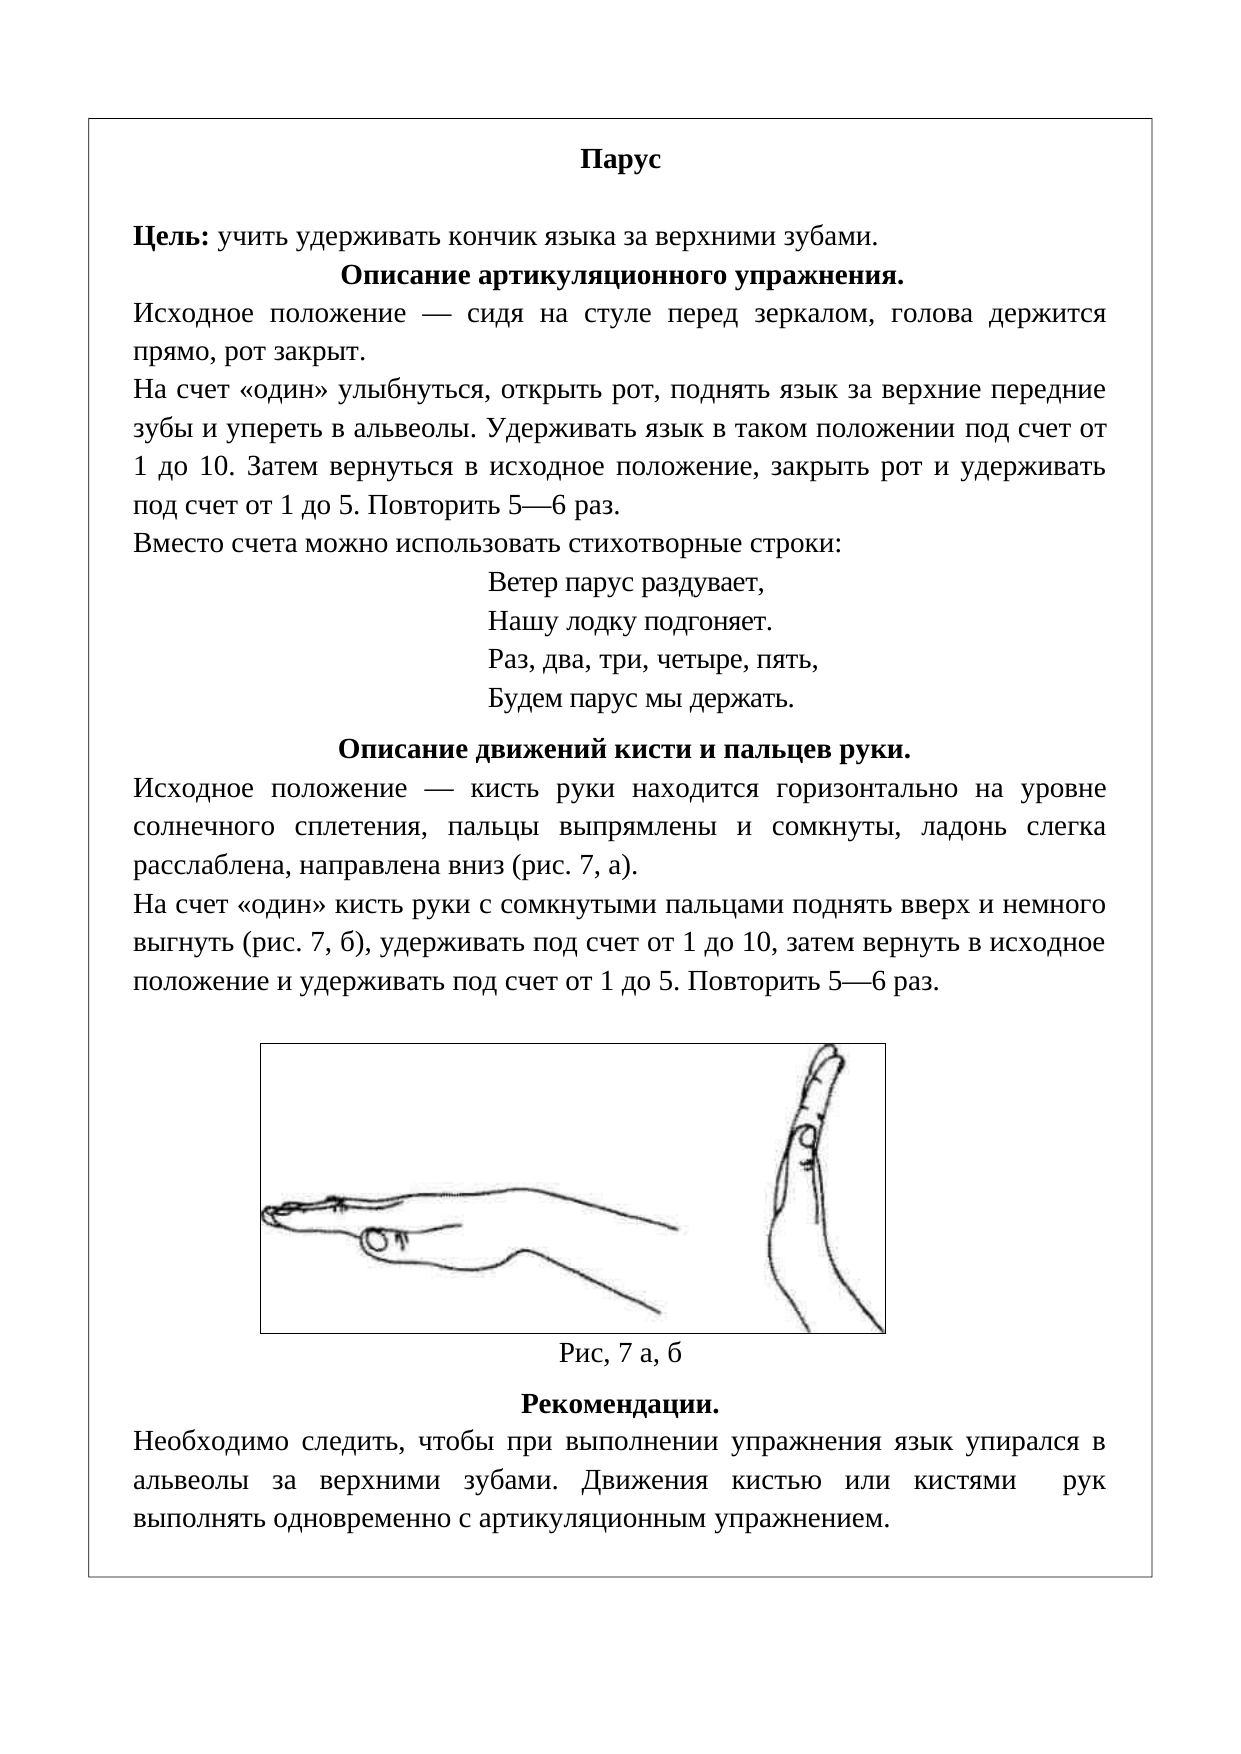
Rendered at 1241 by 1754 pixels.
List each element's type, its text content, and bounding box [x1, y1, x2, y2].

subtitle Рекомендации. [84, 1386, 1157, 1419]
subtitle Описание артикуляционного упражнения. [340, 257, 1180, 291]
text Рис, 7 а, б [84, 1335, 1157, 1368]
text Ветер парус раздувает, Нашу лодку подгоняет. Раз, два, три, четыре, пять, Будем парус мы держать. [488, 564, 819, 713]
subtitle Парус [84, 142, 1157, 175]
text На счет «один» кисть руки с сомкнутыми пальцами поднять вверх и немного выгнуть (рис. 7, б), удерживать под счет от 1 до 10, затем вернуть в исходное положение и удерживать под счет от 1 до 5. Повторить 5—6 раз. [133, 886, 1108, 996]
text Вместо счета можно использовать стихотворные строки: [133, 525, 1180, 559]
text Исходное положение — кисть руки находится горизонтально на уровне солнечного сплетения, пальцы выпрямлены и сомкнуты, ладонь слегка расслаблена, направлена вниз (рис. 7, а). [133, 770, 1108, 881]
text Необходимо следить, чтобы при выполнении упражнения язык упирался в альвеолы за верхними зубами. Движения кистью или кистями рук выполнять одновременно с артикуляционным упражнением. [133, 1423, 1107, 1534]
subtitle Описание движений кисти и пальцев руки. [338, 731, 1180, 765]
text На счет «один» улыбнуться, открыть рот, поднять язык за верхние передние зубы и упереть в альвеолы. Удерживать язык в таком положении под счет от 1 до 10. Затем вернуться в исходное положение, закрыть рот и удерживать под счет от 1 до 5. Повторить 5—6 раз. [133, 371, 1107, 520]
text Цель: учить удерживать кончик языка за верхними зубами. [133, 218, 1180, 251]
picture [261, 1044, 885, 1333]
text Исходное положение — сидя на стуле перед зеркалом, голова держится прямо, рот закрыт. [133, 295, 1107, 366]
